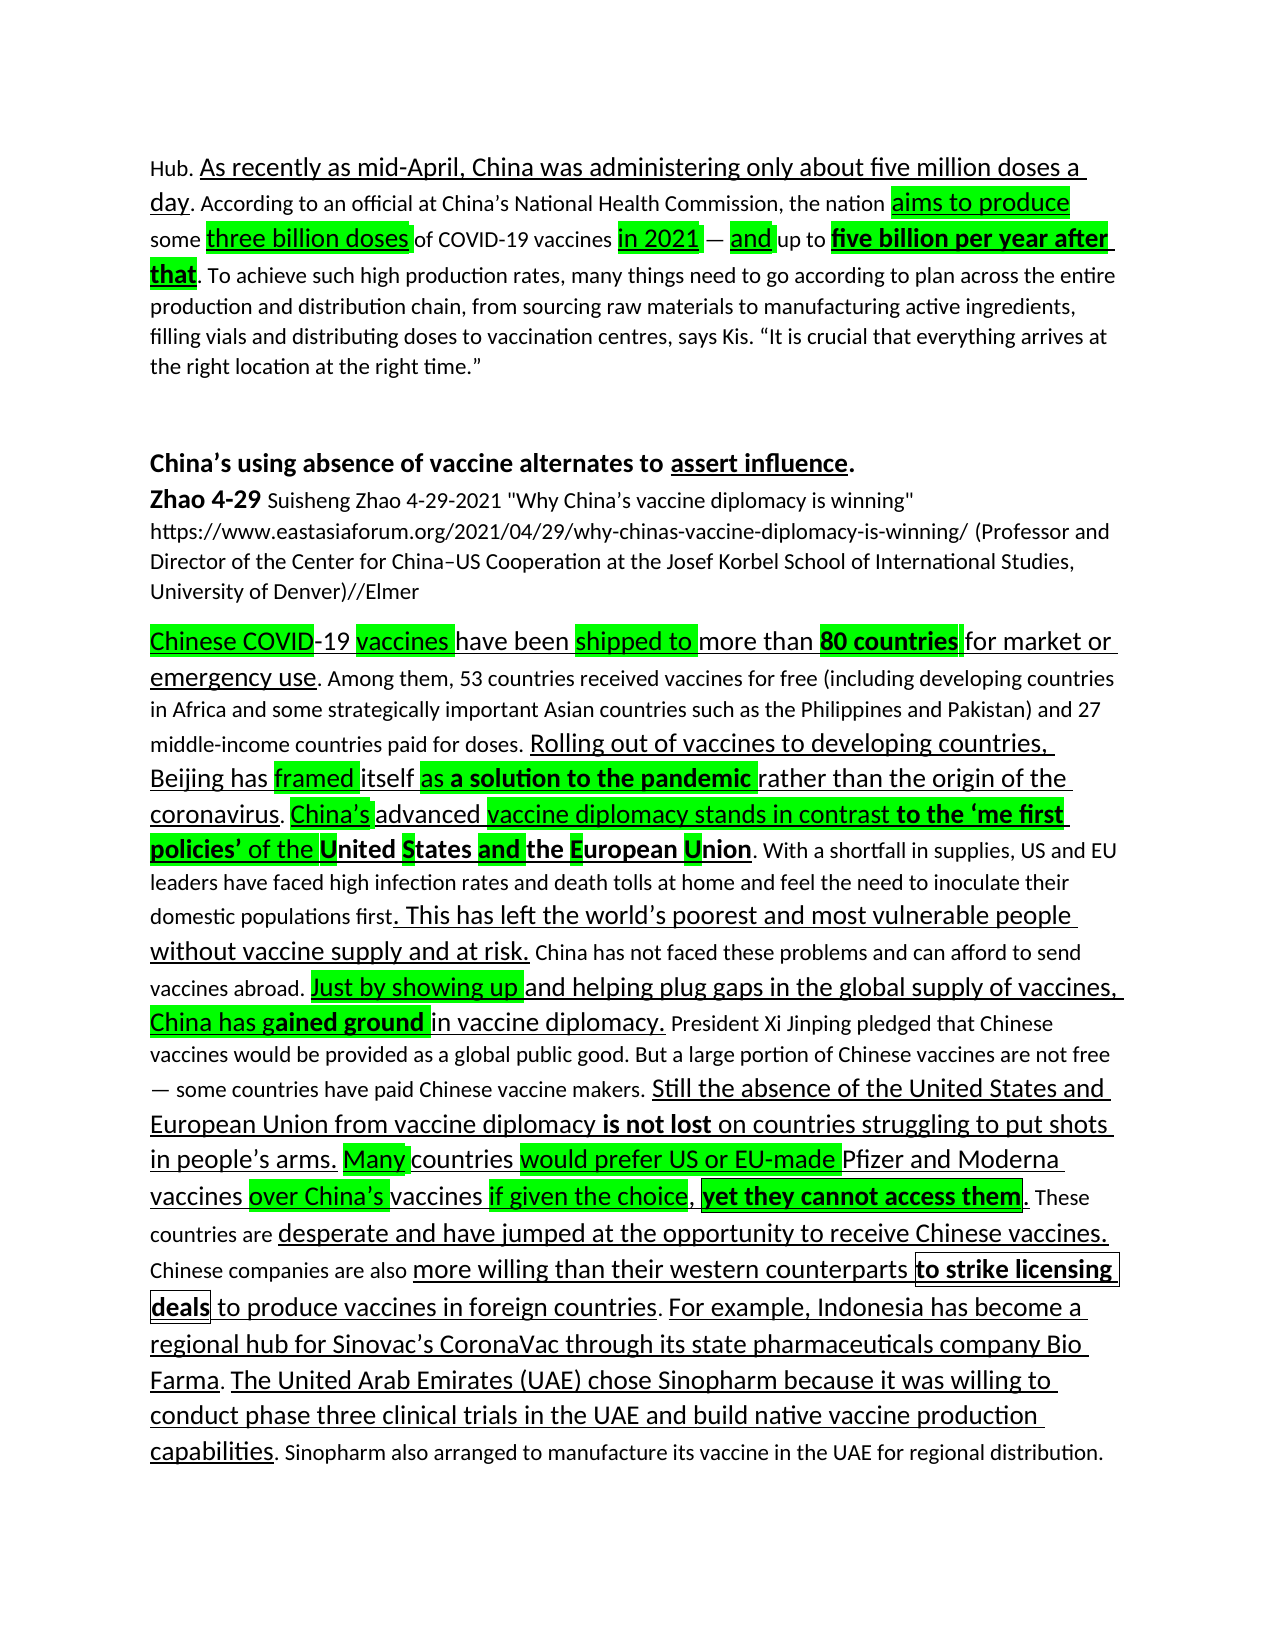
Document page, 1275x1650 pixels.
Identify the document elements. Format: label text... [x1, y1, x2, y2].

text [150, 624, 1125, 1467]
text Zhao 4-29 Suisheng Zhao 4-29-2021 "Why China’s vaccine diplomacy is winning" https://www.eastasiaforum.org/2021/04/29/why-chinas-vaccine-diplomacy-is-winning/ (Professor and Director of the Center for China–US Cooperation at the Josef Korbel School of International Studies, University of Denver)//Elmer [150, 482, 1125, 606]
subtitle China’s using absence of vaccine alternates to assert influence. [150, 446, 1125, 479]
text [150, 150, 1125, 381]
